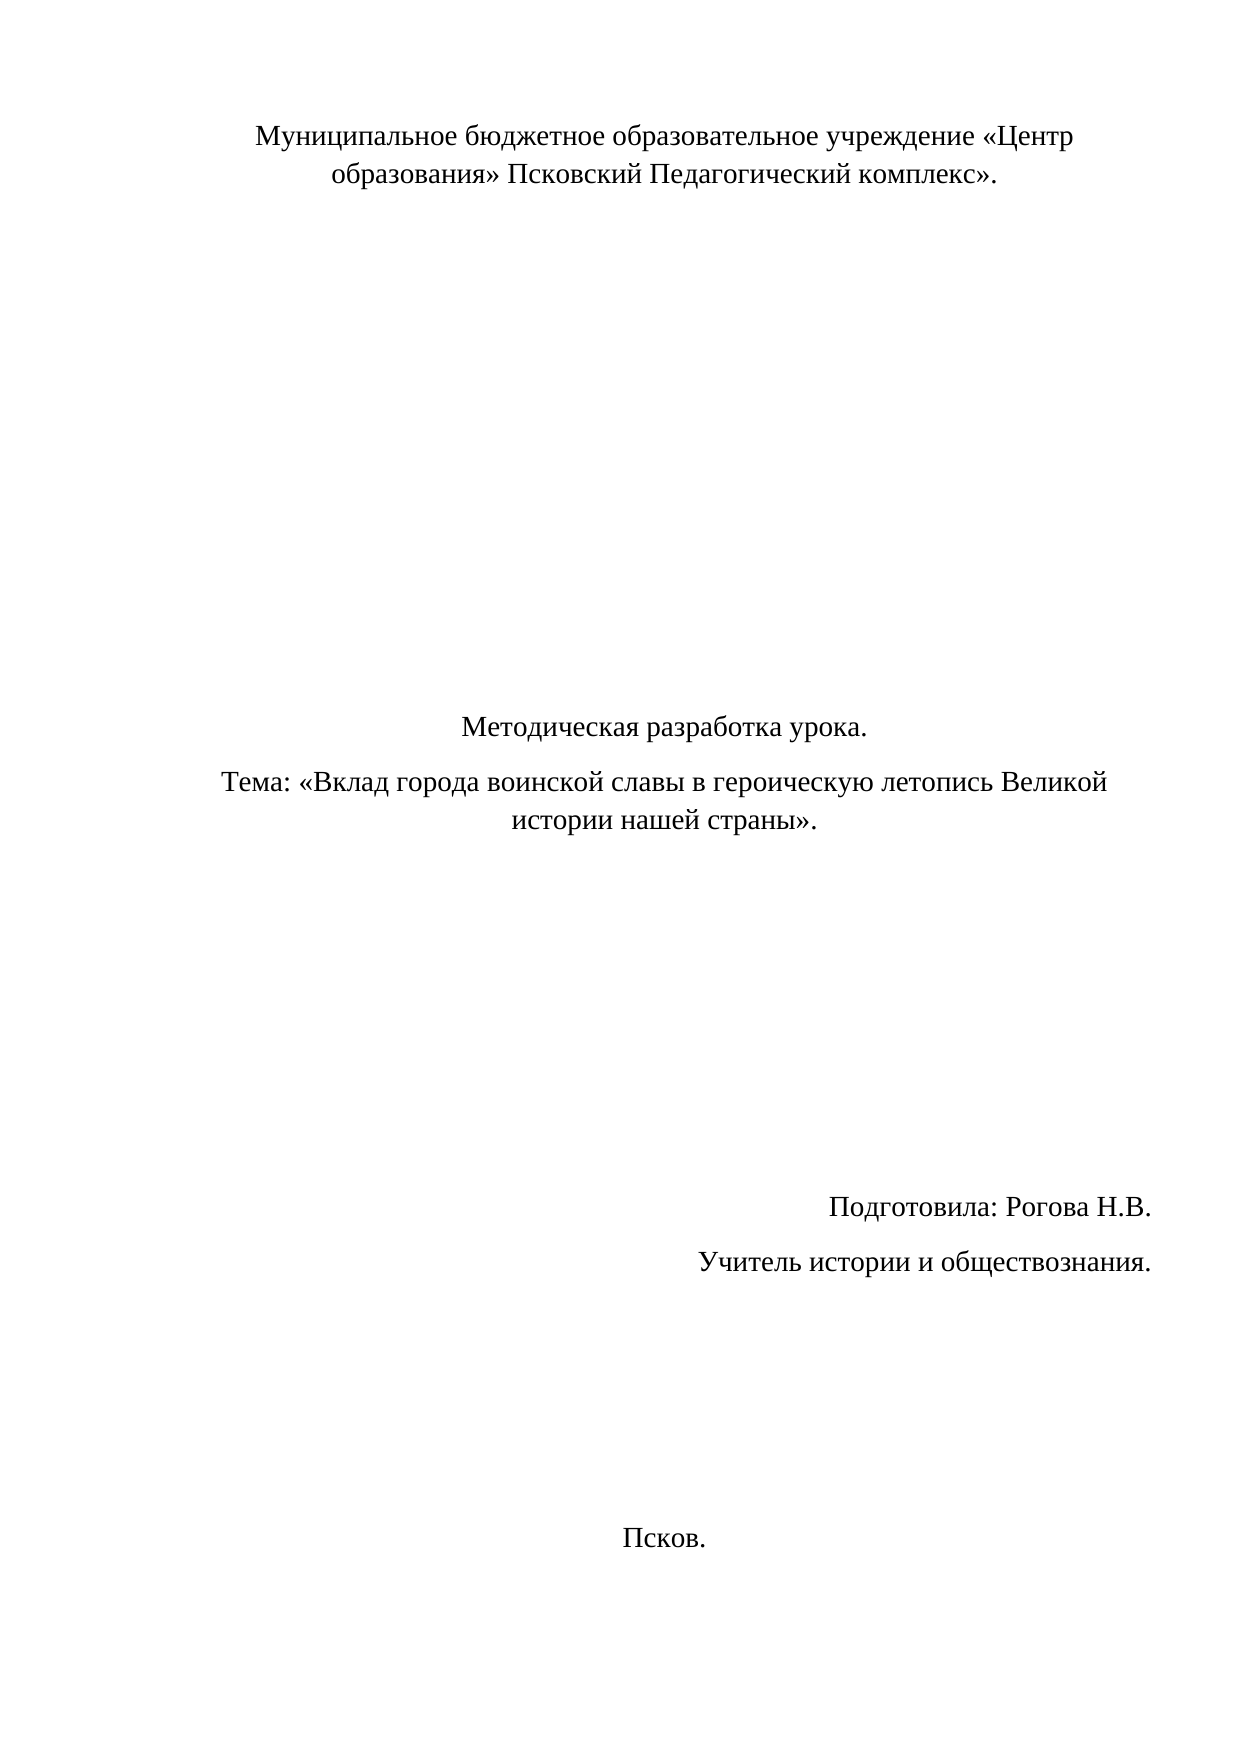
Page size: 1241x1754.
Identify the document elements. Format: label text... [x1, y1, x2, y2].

text Тема: «Вклад города воинской славы в героическую летопись Великой истории нашей страны». [177, 764, 1152, 836]
text Методическая разработка урока. [177, 709, 1152, 742]
text Муниципальное бюджетное образовательное учреждение «Центр образования» Псковский Педагогический комплекс». [177, 118, 1152, 190]
text Учитель истории и обществознания. [177, 1244, 1152, 1278]
text Псков. [177, 1520, 1152, 1554]
text Подготовила: Рогова Н.В. [177, 1189, 1152, 1222]
